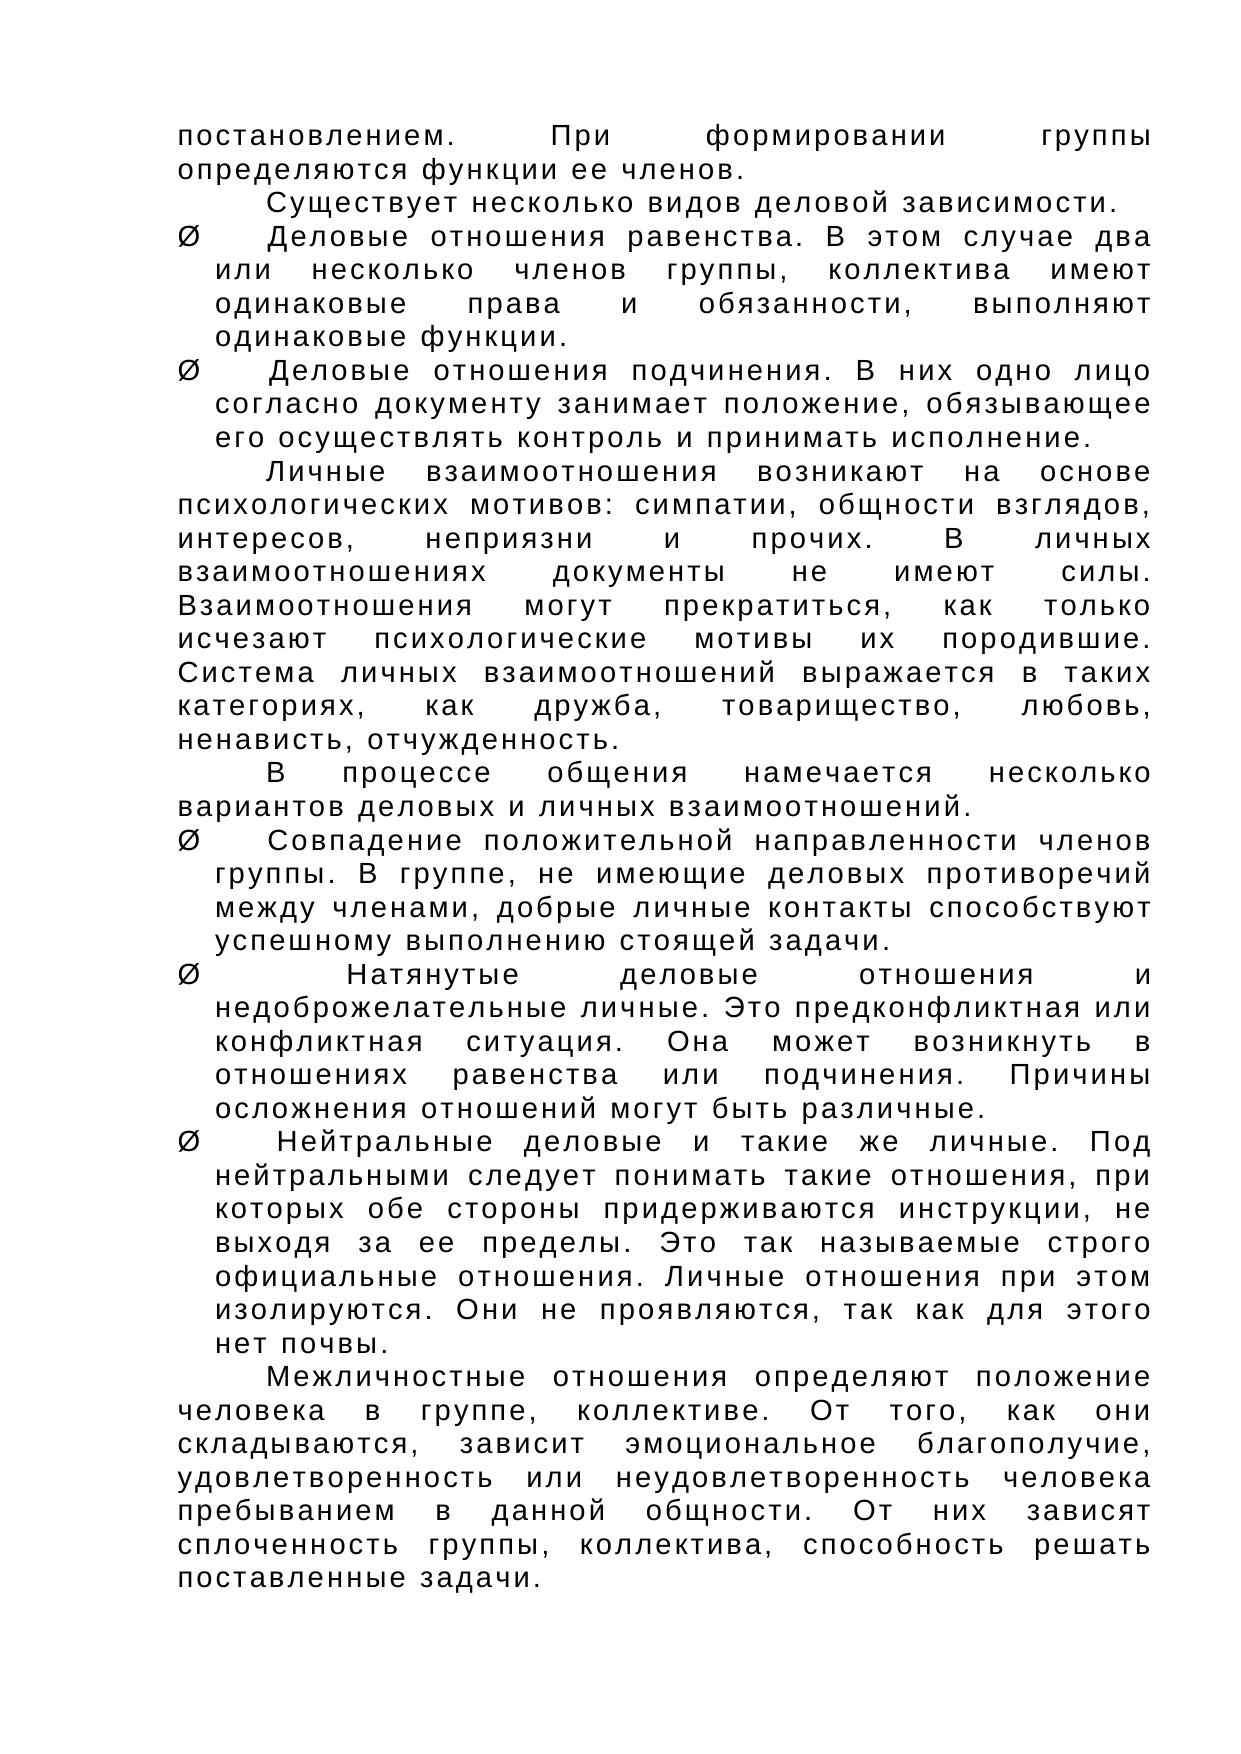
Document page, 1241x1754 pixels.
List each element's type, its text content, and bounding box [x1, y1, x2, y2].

text В процессе общения намечается несколько вариантов деловых и личных взаимоотношений. [177, 755, 1152, 822]
text Личные взаимоотношения возникают на основе психологических мотивов: симпатии, общности взглядов, интересов, неприязни и прочих. В личных взаимоотношениях документы не имеют силы. Взаимоотношения могут прекратиться, как только исчезают психологические мотивы их породившие. Система личных взаимоотношений выражается в таких категориях, как дружба, товарищество, любовь, ненависть, отчужденность. [177, 453, 1152, 755]
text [177, 118, 1152, 185]
text Ø Совпадение положительной направленности членов группы. В группе, не имеющие деловых противоречий между членами, добрые личные контакты способствуют успешному выполнению стоящей задачи. [177, 822, 1152, 957]
text Ø Нейтральные деловые и такие же личные. Под нейтральными следует понимать такие отношения, при которых обе стороны придерживаются инструкции, не выходя за ее пределы. Это так называемые строго официальные отношения. Личные отношения при этом изолируются. Они не проявляются, так как для этого нет почвы. [177, 1124, 1152, 1359]
text Межличностные отношения определяют положение человека в группе, коллективе. От того, как они складываются, зависит эмоциональное благополучие, удовлетворенность или неудовлетворенность человека пребыванием в данной общности. От них зависят сплоченность группы, коллектива, способность решать поставленные задачи. [177, 1359, 1152, 1594]
text Существует несколько видов деловой зависимости. [177, 185, 1152, 219]
text Ø Деловые отношения равенства. В этом случае два или несколько членов группы, коллектива имеют одинаковые права и обязанности, выполняют одинаковые функции. [177, 219, 1152, 353]
text Ø Деловые отношения подчинения. В них одно лицо согласно документу занимает положение, обязывающее его осуществлять контроль и принимать исполнение. [177, 353, 1152, 453]
text Ø Натянутые деловые отношения и недоброжелательные личные. Это предконфликтная или конфликтная ситуация. Она может возникнуть в отношениях равенства или подчинения. Причины осложнения отношений могут быть различные. [177, 957, 1152, 1124]
